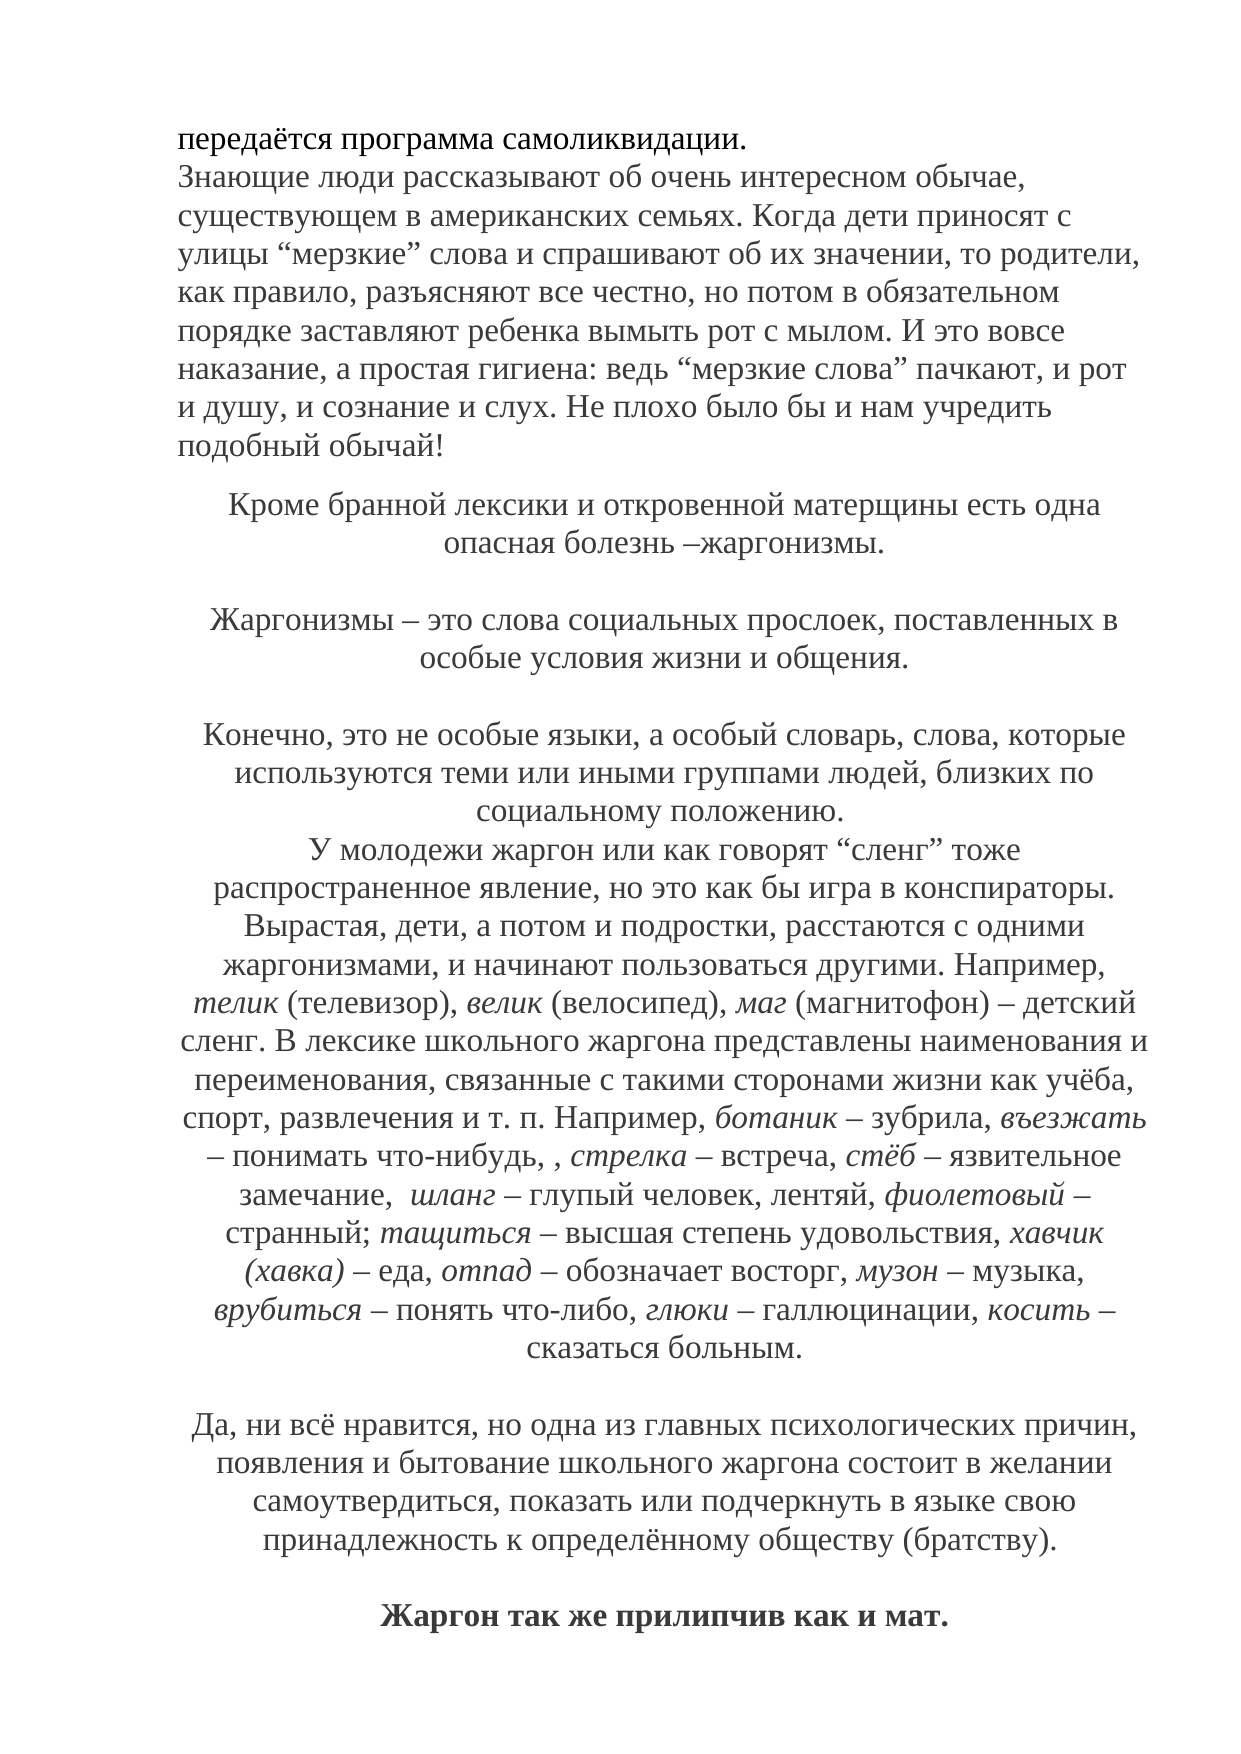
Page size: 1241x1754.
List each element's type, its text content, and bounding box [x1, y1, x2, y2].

text Кроме бранной лексики и откровенной матерщины есть одна опасная болезнь –жаргонизмы. Жаргонизмы – это слова социальных прослоек, поставленных в особые условия жизни и общения. Конечно, это не особые языки, а особый словарь, слова, которые используются теми или иными группами людей, близких по социальному положению. У молодежи жаргон или как говорят “сленг” тоже распространенное явление, но это как бы игра в конспираторы. Вырастая, дети, а потом и подростки, расстаются с одними жаргонизмами, и начинают пользоваться другими. Например, телик (телевизор), велик (велосипед), маг (магнитофон) – детский сленг. В лексике школьного жаргона представлены наименования и переименования, связанные с такими сторонами жизни как учёба, спорт, развлечения и т. п. Например, ботаник – зубрила, въезжать – понимать что-нибудь, , стрелка – встреча, стёб – язвительное замечание, шланг – глупый человек, лентяй, фиолетовый – странный; тащиться – высшая степень удовольствия, хавчик (хавка) – еда, отпад – обозначает восторг, музон – музыка, врубиться – понять что-либо, глюки – галлюцинации, косить – сказаться больным. Да, ни всё нравится, но одна из главных психологических причин, появления и бытование школьного жаргона состоит в желании самоутвердиться, показать или подчеркнуть в языке свою принадлежность к определённому обществу (братству). Жаргон так же прилипчив как и мат. [177, 484, 1152, 1634]
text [177, 118, 1152, 463]
